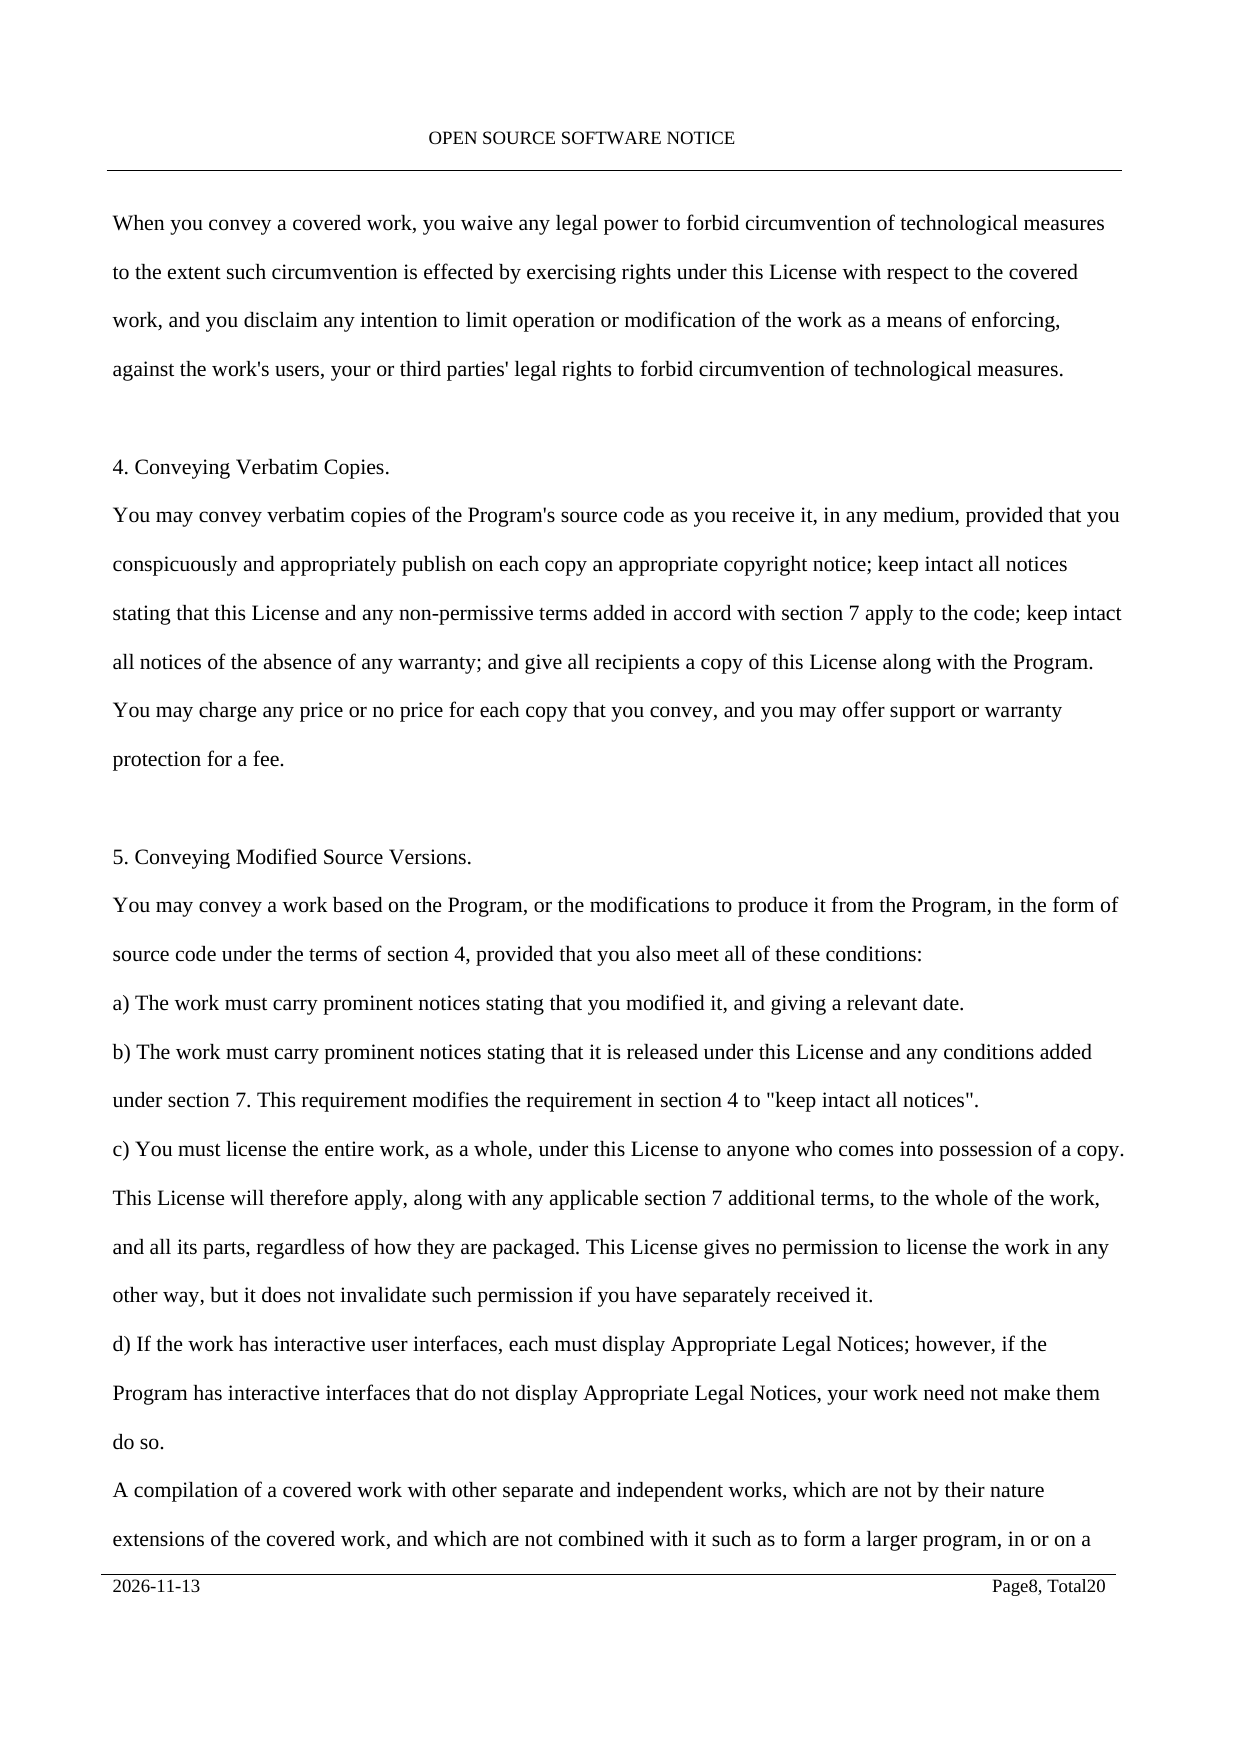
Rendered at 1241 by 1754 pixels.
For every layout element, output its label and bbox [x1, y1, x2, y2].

text [112, 206, 1128, 1555]
